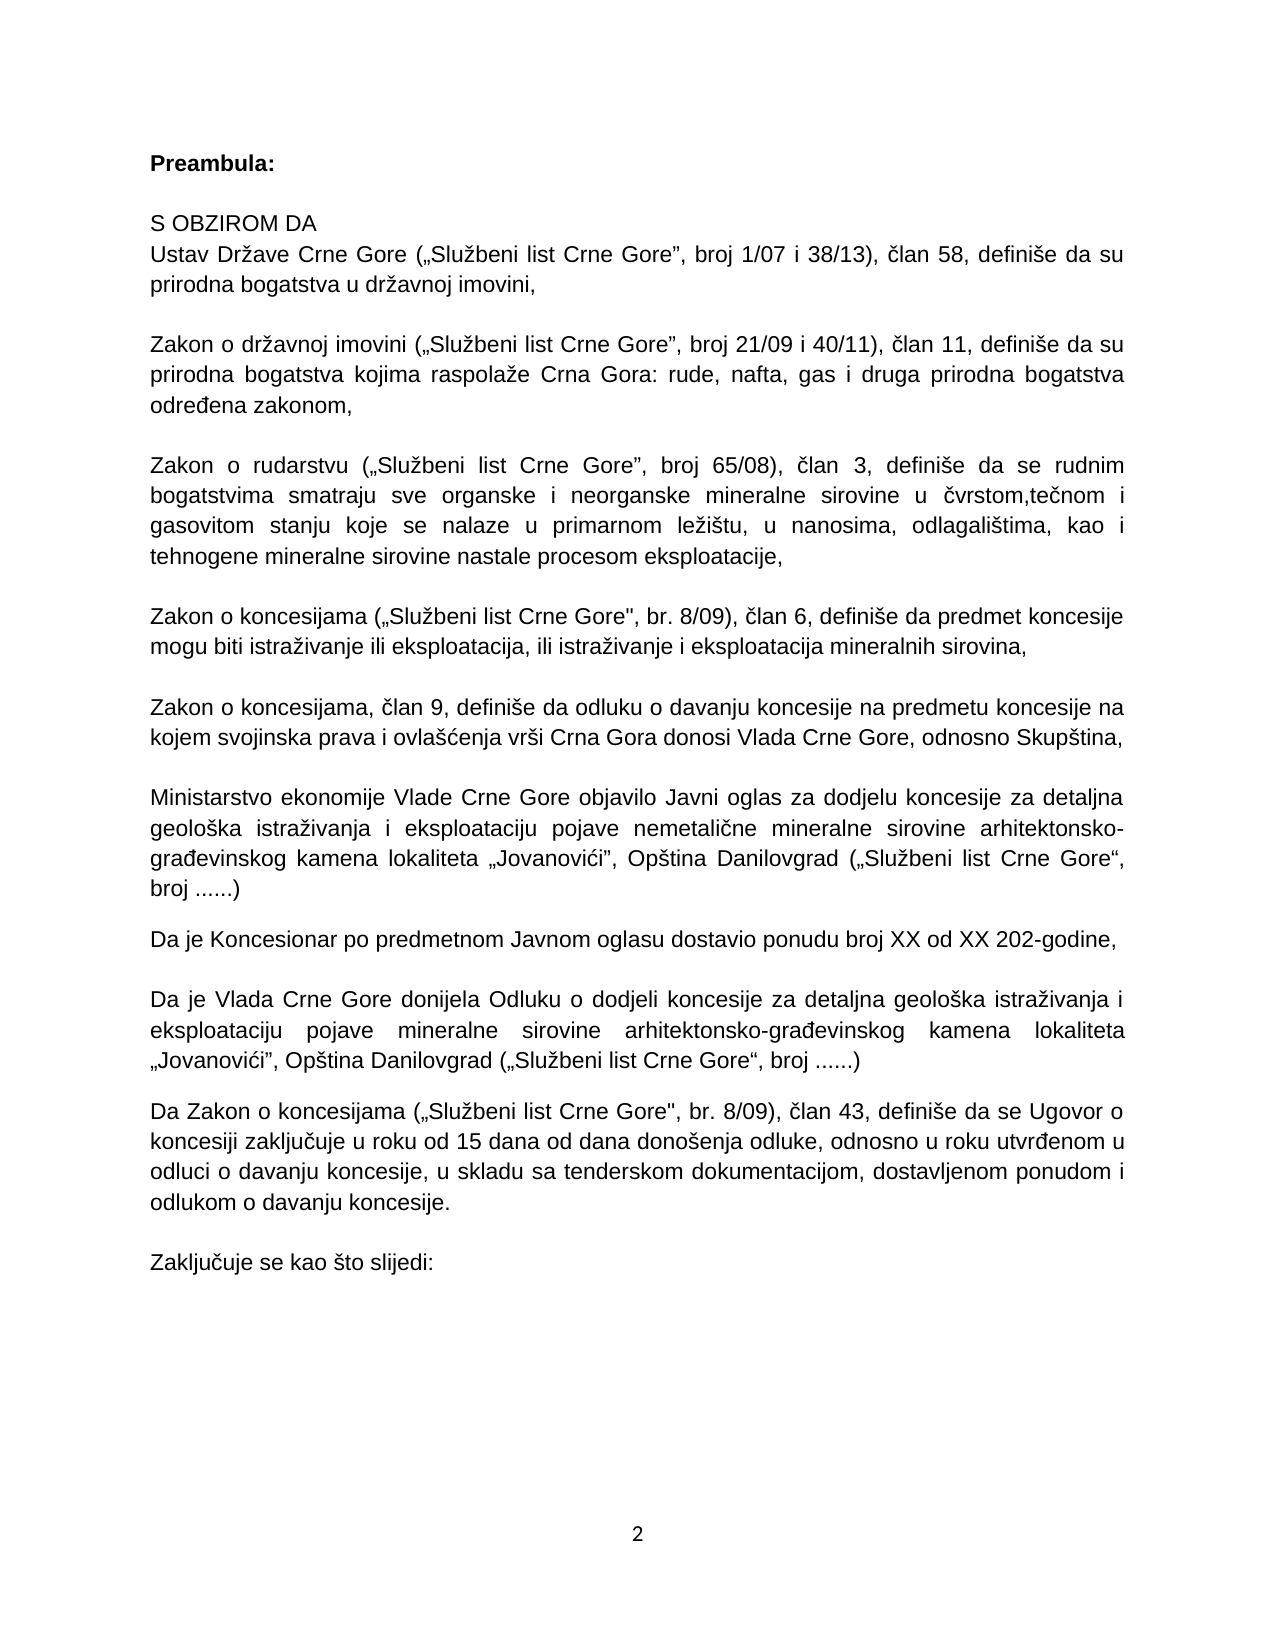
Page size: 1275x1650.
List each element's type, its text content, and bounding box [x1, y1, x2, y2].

text S OBZIROM DA [150, 210, 1125, 237]
subtitle Preambula: [150, 150, 1125, 176]
text Zakon o koncesijama („Službeni list Crne Gore", br. 8/09), član 6, definiše da predmet koncesije mogu biti istraživanje ili eksploatacija, ili istraživanje i eksploatacija mineralnih sirovina, [150, 603, 1125, 660]
text Zaključuje se kao što slijedi: [150, 1249, 1125, 1275]
text Da Zakon o koncesijama („Službeni list Crne Gore", br. 8/09), član 43, definiše da se Ugovor o koncesiji zaključuje u roku od 15 dana od dana donošenja odluke, odnosno u roku utvrđenom u odluci o davanju koncesije, u skladu sa tenderskom dokumentacijom, dostavljenom ponudom i odlukom o davanju koncesije. [150, 1098, 1125, 1215]
text Da je Koncesionar po predmetnom Javnom oglasu dostavio ponudu broj XX od XX 202-godine, [150, 926, 1125, 952]
text Zakon o državnoj imovini („Službeni list Crne Gore”, broj 21/09 i 40/11), član 11, definiše da su prirodna bogatstva kojima raspolaže Crna Gora: rude, nafta, gas i druga prirodna bogatstva određena zakonom, [150, 331, 1125, 418]
text Da je Vlada Crne Gore donijela Odluku o dodjeli koncesije za detaljna geološka istraživanja i eksploataciju pojave mineralne sirovine arhitektonsko-građevinskog kamena lokaliteta „Jovanovići”, Opština Danilovgrad („Službeni list Crne Gore“, broj ......) [150, 986, 1125, 1073]
text Zakon o rudarstvu („Službeni list Crne Gore”, broj 65/08), član 3, definiše da se rudnim bogatstvima smatraju sve organske i neorganske mineralne sirovine u čvrstom,tečnom i gasovitom stanju koje se nalaze u primarnom ležištu, u nanosima, odlagalištima, kao i tehnogene mineralne sirovine nastale procesom eksploatacije, [150, 452, 1125, 569]
text Ministarstvo ekonomije Vlade Crne Gore objavilo Javni oglas za dodjelu koncesije za detaljna geološka istraživanja i eksploataciju pojave nemetalične mineralne sirovine arhitektonsko-građevinskog kamena lokaliteta „Jovanovići”, Opština Danilovgrad („Službeni list Crne Gore“, broj ......) [150, 784, 1125, 901]
text Ustav Države Crne Gore („Službeni list Crne Gore”, broj 1/07 i 38/13), član 58, definiše da su prirodna bogatstva u državnoj imovini, [150, 241, 1125, 297]
text Zakon o koncesijama, član 9, definiše da odluku o davanju koncesije na predmetu koncesije na kojem svojinska prava i ovlašćenja vrši Crna Gora donosi Vlada Crne Gore, odnosno Skupština, [150, 694, 1125, 750]
